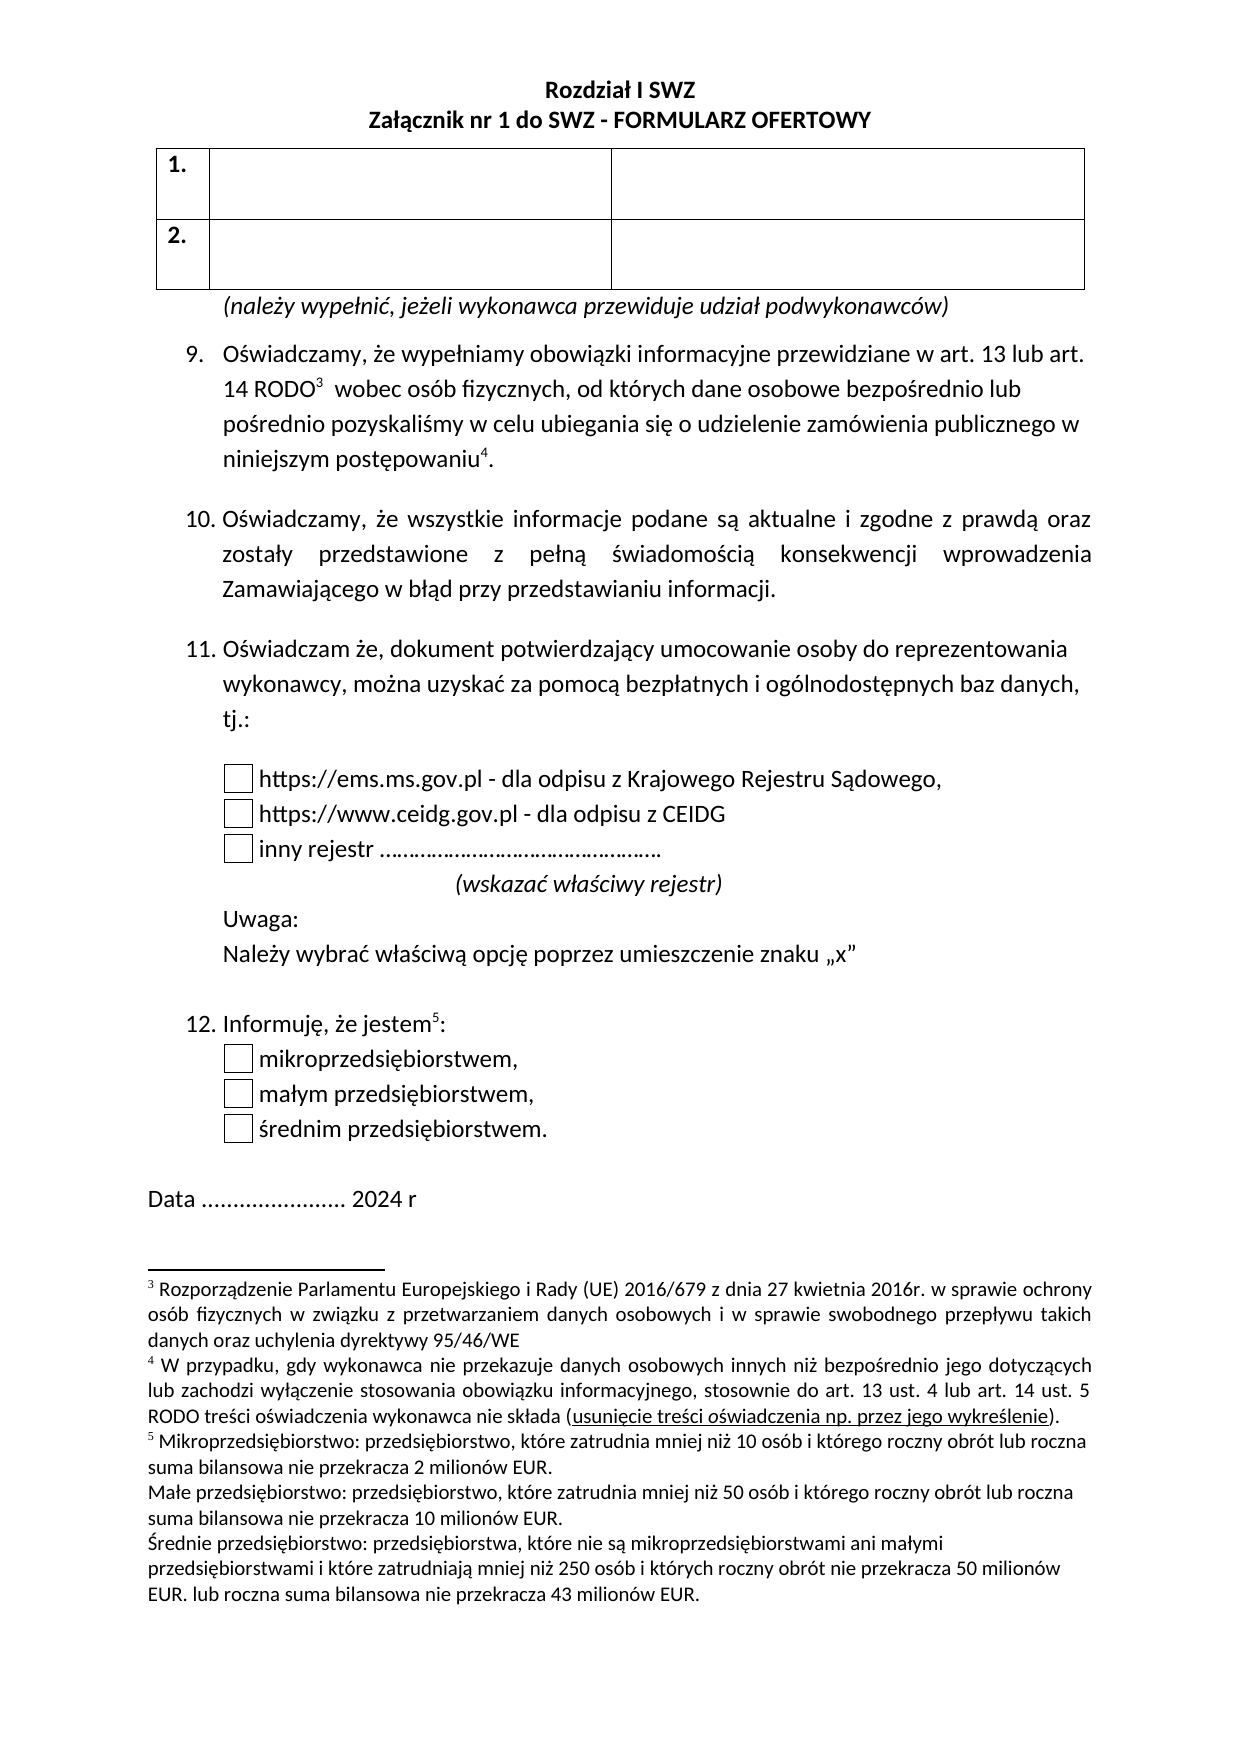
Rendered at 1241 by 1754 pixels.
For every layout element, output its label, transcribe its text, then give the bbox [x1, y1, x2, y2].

list Oświadczamy, że wszystkie informacje podane są aktualne i zgodne z prawdą oraz zostały przedstawione z pełną świadomością konsekwencji wprowadzenia Zamawiającego w błąd przy przedstawianiu informacji. [185, 503, 1093, 603]
text (wskazać właściwy rejestr) [223, 868, 1093, 898]
table_cell [612, 149, 1084, 218]
text https://ems.ms.gov.pl - dla odpisu z Krajowego Rejestru Sądowego, [223, 763, 1093, 793]
table_cell [210, 220, 611, 289]
text średnim przedsiębiorstwem. [223, 1113, 1093, 1143]
list Oświadczam że, dokument potwierdzający umocowanie osoby do reprezentowania wykonawcy, można uzyskać za pomocą bezpłatnych i ogólnodostępnych baz danych, tj.: [185, 633, 1093, 733]
text małym przedsiębiorstwem, [223, 1078, 1093, 1108]
list Informuję, że jestem: [185, 1008, 1093, 1038]
table_cell 1. [157, 149, 209, 218]
table_cell 2. [157, 220, 209, 289]
table_cell [612, 220, 1084, 289]
text mikroprzedsiębiorstwem, [223, 1043, 1093, 1073]
text Uwaga: [223, 903, 1093, 933]
text Należy wybrać właściwą opcję poprzez umieszczenie znaku „x” [223, 938, 1093, 968]
text https://www.ceidg.gov.pl - dla odpisu z CEIDG [223, 798, 1093, 828]
text (należy wypełnić, jeżeli wykonawca przewiduje udział podwykonawców) [223, 290, 1093, 321]
table_cell [210, 149, 611, 218]
list Oświadczamy, że wypełniamy obowiązki informacyjne przewidziane w art. 13 lub art. 14 RODO wobec osób fizycznych, od których dane osobowe bezpośrednio lub pośrednio pozyskaliśmy w celu ubiegania się o udzielenie zamówienia publicznego w niniejszym postępowaniu. [185, 338, 1093, 473]
text inny rejestr …………………………………………. [223, 833, 1093, 863]
text Data ....................... 2024 r [148, 1183, 1093, 1213]
